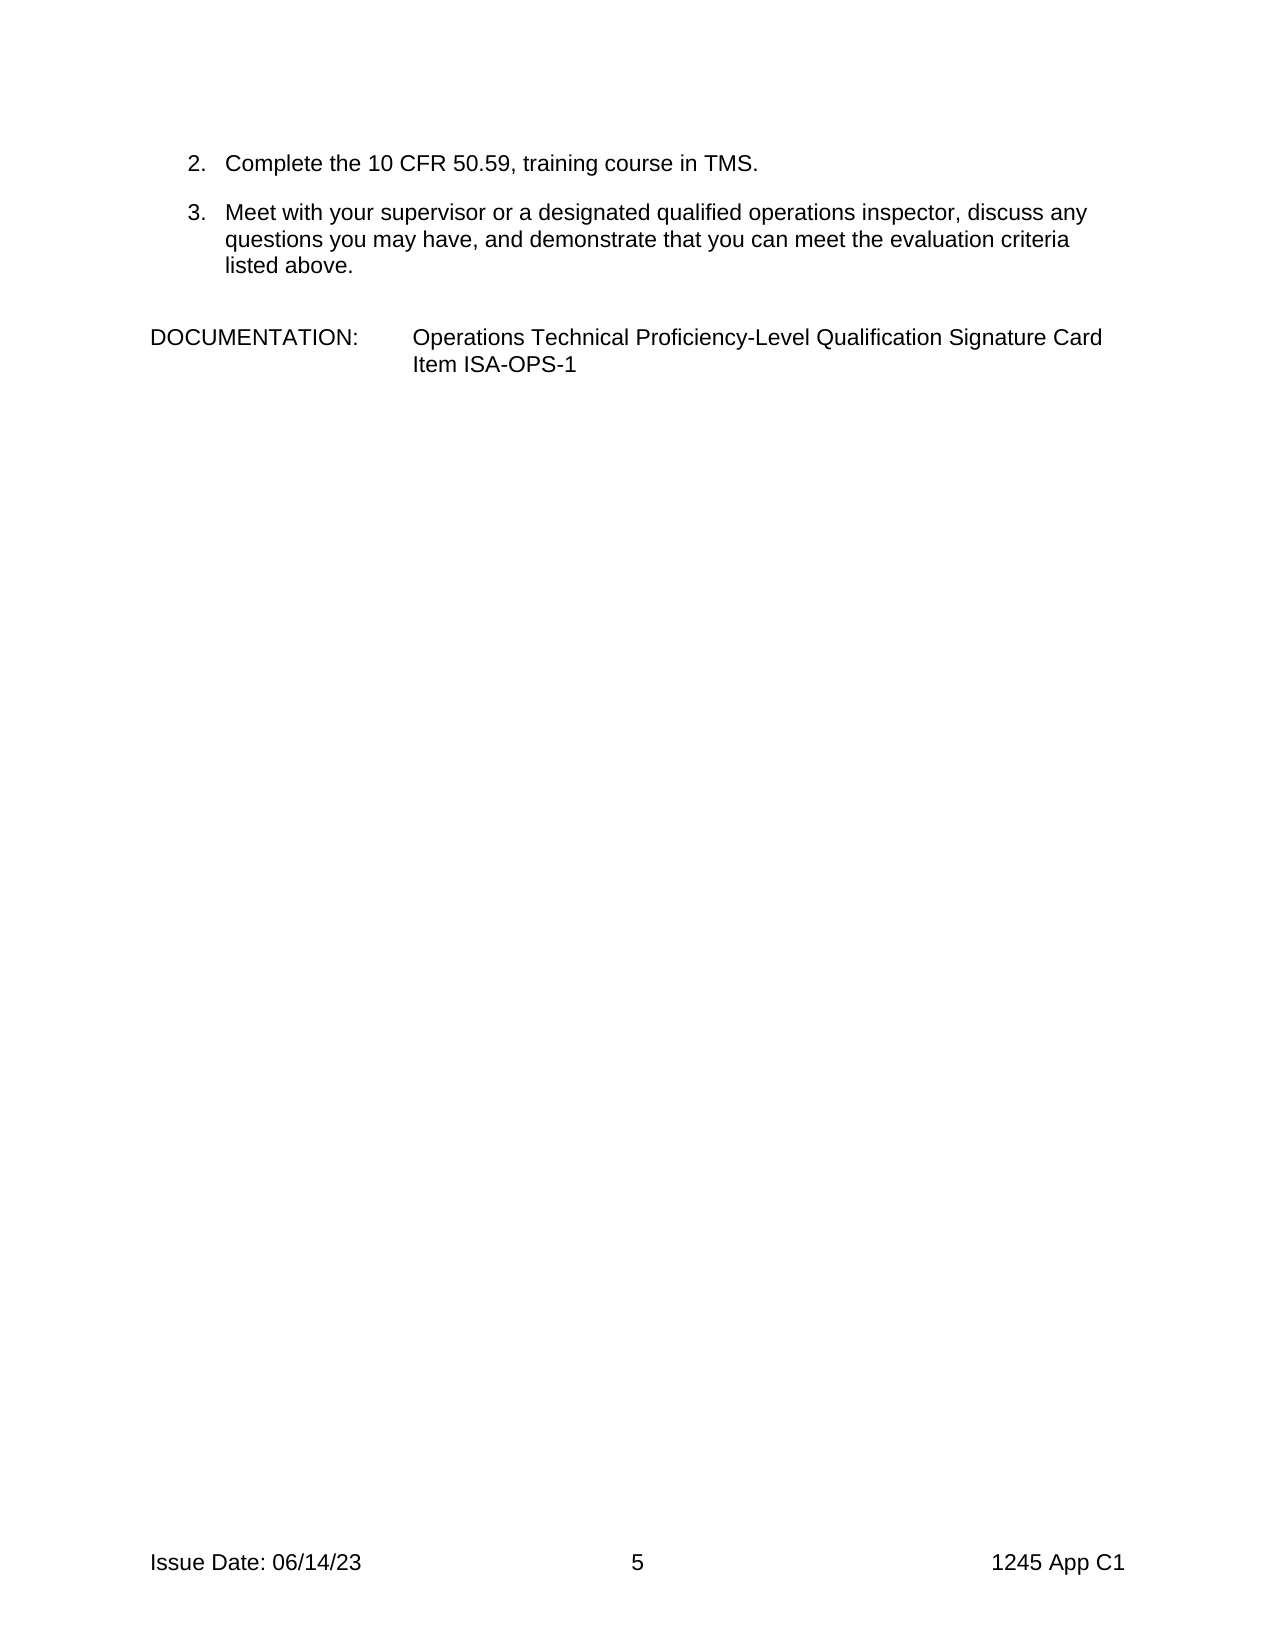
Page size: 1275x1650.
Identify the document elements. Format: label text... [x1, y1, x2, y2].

list Complete the 10 CFR 50.59, training course in TMS. [187, 150, 1125, 176]
list Meet with your supervisor or a designated qualified operations inspector, discuss any questions you may have, and demonstrate that you can meet the evaluation criteria listed above. [187, 199, 1125, 278]
subtitle DOCUMENTATION: Operations Technical Proficiency-Level Qualification Signature Card Item ISA-OPS-1 [150, 324, 1125, 377]
